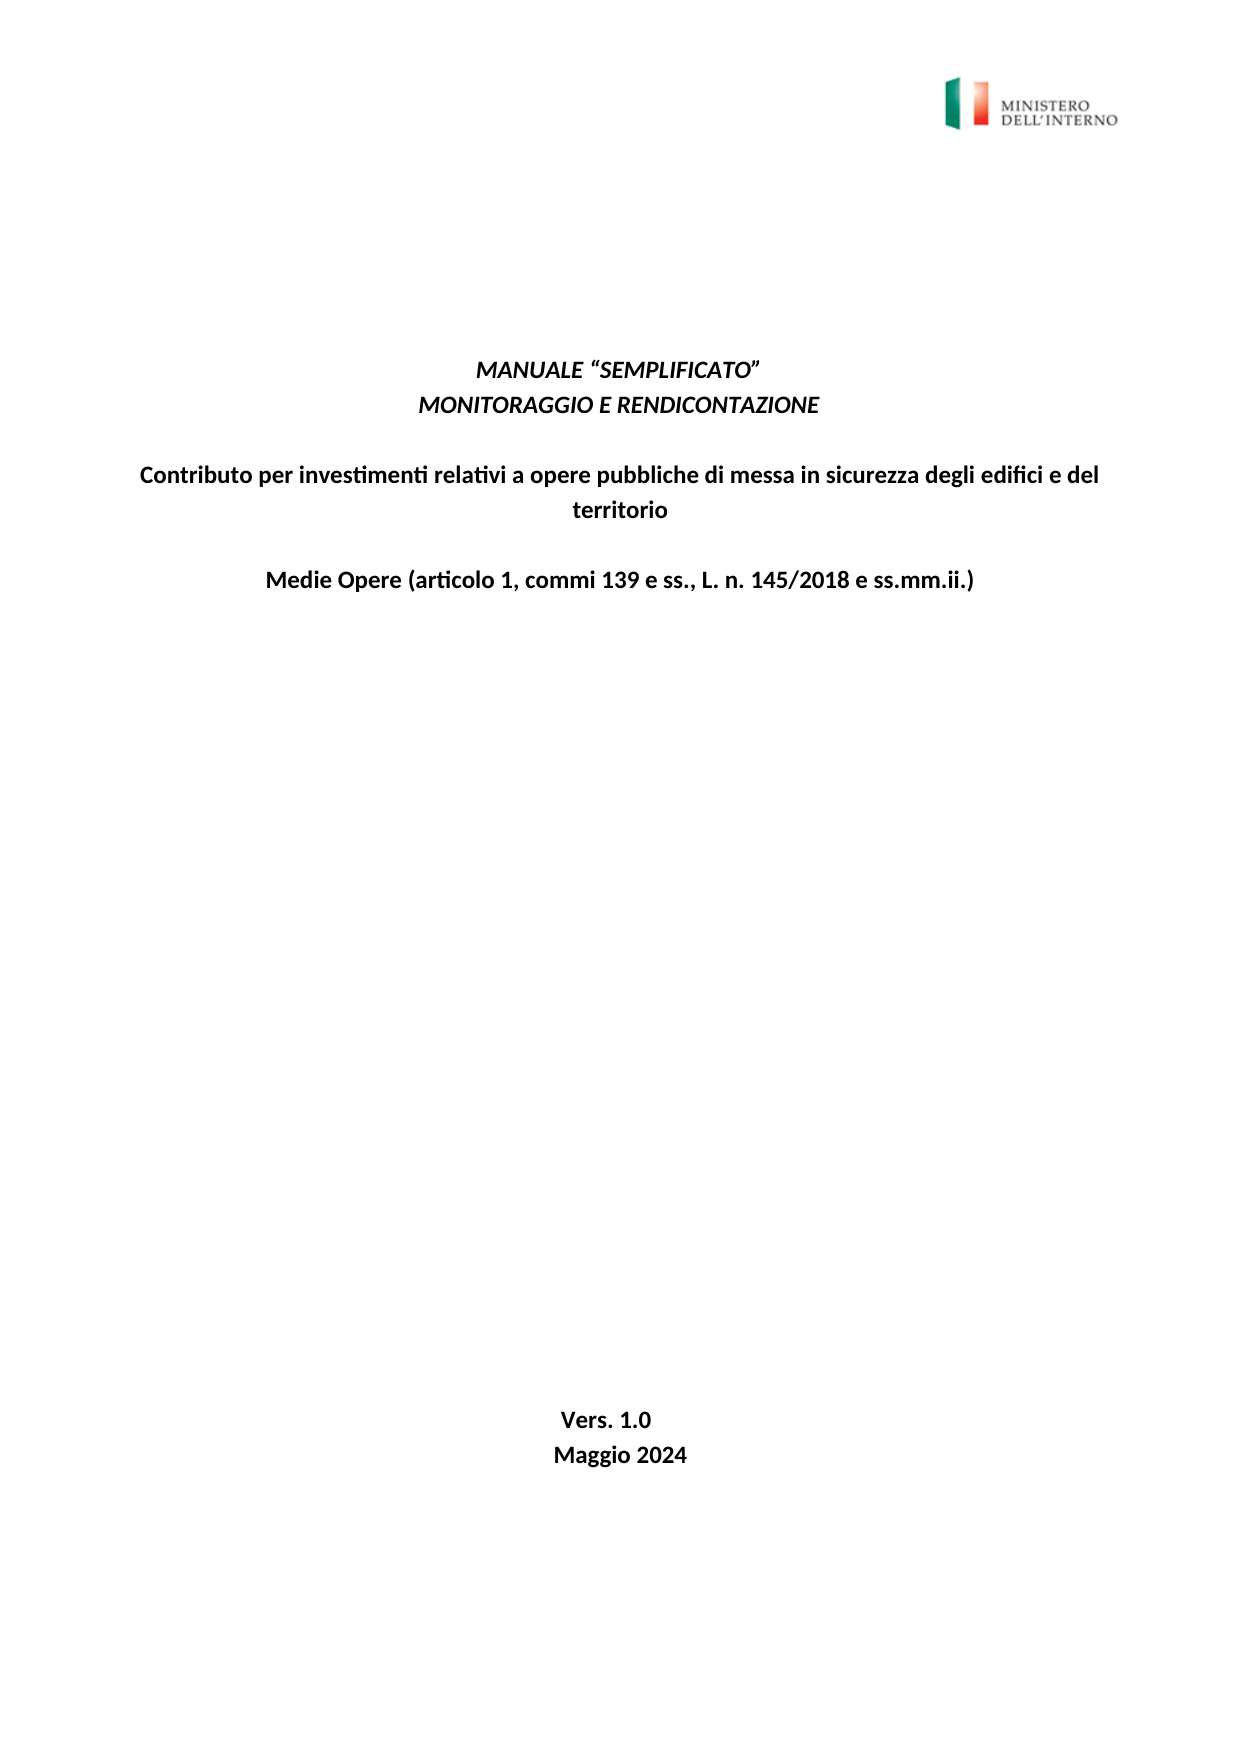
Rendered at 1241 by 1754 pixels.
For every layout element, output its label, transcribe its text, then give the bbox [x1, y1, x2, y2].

text Contributo per investimenti relativi a opere pubbliche di messa in sicurezza degli edifici e del territorio [118, 459, 1122, 524]
text Maggio 2024 [118, 1439, 1122, 1469]
subtitle MONITORAGGIO E RENDICONTAZIONE [118, 389, 1122, 419]
text Vers. 1.0 [487, 1404, 1122, 1434]
text Medie Opere (articolo 1, commi 139 e ss., L. n. 145/2018 e ss.mm.ii.) [118, 564, 1122, 594]
picture [933, 73, 1123, 143]
subtitle MANUALE “SEMPLIFICATO” [118, 354, 1122, 384]
